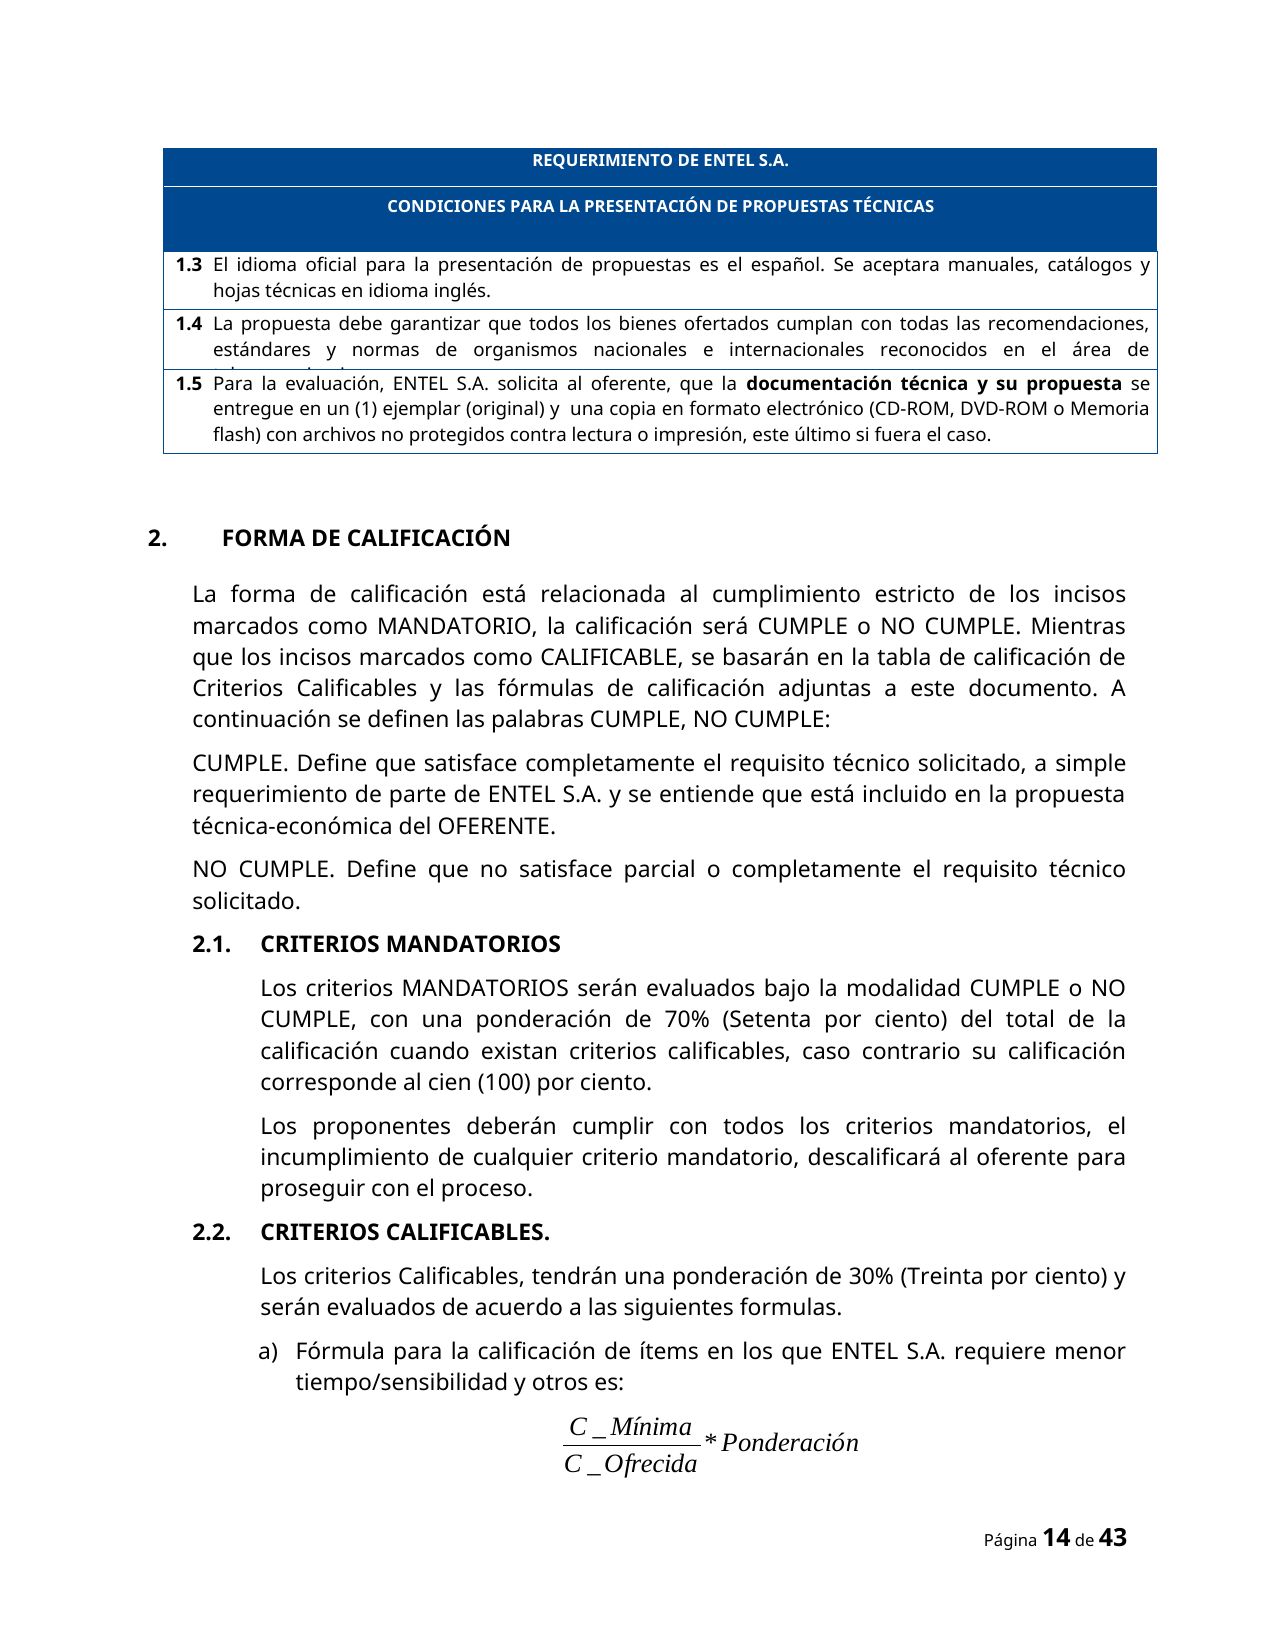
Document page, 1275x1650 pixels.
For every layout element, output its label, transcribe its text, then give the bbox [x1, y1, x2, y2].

list Los criterios MANDATORIOS serán evaluados bajo la modalidad CUMPLE o NO CUMPLE, con una ponderación de 70% (Setenta por ciento) del total de la calificación cuando existan criterios calificables, caso contrario su calificación corresponde al cien (100) por ciento. [260, 972, 1127, 1097]
list FORMA DE CALIFICACIÓN [148, 522, 1127, 553]
list CRITERIOS CALIFICABLES. [192, 1216, 1127, 1247]
list Los criterios Calificables, tendrán una ponderación de 30% (Treinta por ciento) y serán evaluados de acuerdo a las siguientes formulas. [260, 1260, 1127, 1322]
list CRITERIOS MANDATORIOS [192, 928, 1127, 960]
list NO CUMPLE. Define que no satisface parcial o completamente el requisito técnico solicitado. [192, 853, 1127, 916]
table_cell Para la evaluación, ENTEL S.A. solicita al oferente, que la documentación técnica y su propuesta se entregue en un (1) ejemplar (original) y una copia en formato electrónico (CD-ROM, DVD-ROM o Memoria flash) con archivos no protegidos contra lectura o impresión, este último si fuera el caso. [164, 370, 1157, 453]
table_cell CONDICIONES PARA LA PRESENTACIÓN DE PROPUESTAS TÉCNICAS [164, 187, 1157, 251]
list La forma de calificación está relacionada al cumplimiento estricto de los incisos marcados como MANDATORIO, la calificación será CUMPLE o NO CUMPLE. Mientras que los incisos marcados como CALIFICABLE, se basarán en la tabla de calificación de Criterios Calificables y las fórmulas de calificación adjuntas a este documento. A continuación se definen las palabras CUMPLE, NO CUMPLE: [192, 578, 1127, 735]
list Los proponentes deberán cumplir con todos los criterios mandatorios, el incumplimiento de cualquier criterio mandatorio, descalificará al oferente para proseguir con el proceso. [260, 1110, 1127, 1203]
table_header REQUERIMIENTO DE ENTEL S.A. [164, 149, 1157, 186]
table_cell El idioma oficial para la presentación de propuestas es el español. Se aceptara manuales, catálogos y hojas técnicas en idioma inglés. [164, 252, 1157, 309]
list CUMPLE. Define que satisface completamente el requisito técnico solicitado, a simple requerimiento de parte de ENTEL S.A. y se entiende que está incluido en la propuesta técnica-económica del OFERENTE. [192, 747, 1127, 841]
list Fórmula para la calificación de ítems en los que ENTEL S.A. requiere menor tiempo/sensibilidad y otros es: [258, 1335, 1127, 1397]
table_cell La propuesta debe garantizar que todos los bienes ofertados cumplan con todas las recomendaciones, estándares y normas de organismos nacionales e internacionales reconocidos en el área de telecomunicaciones. [164, 310, 1157, 369]
